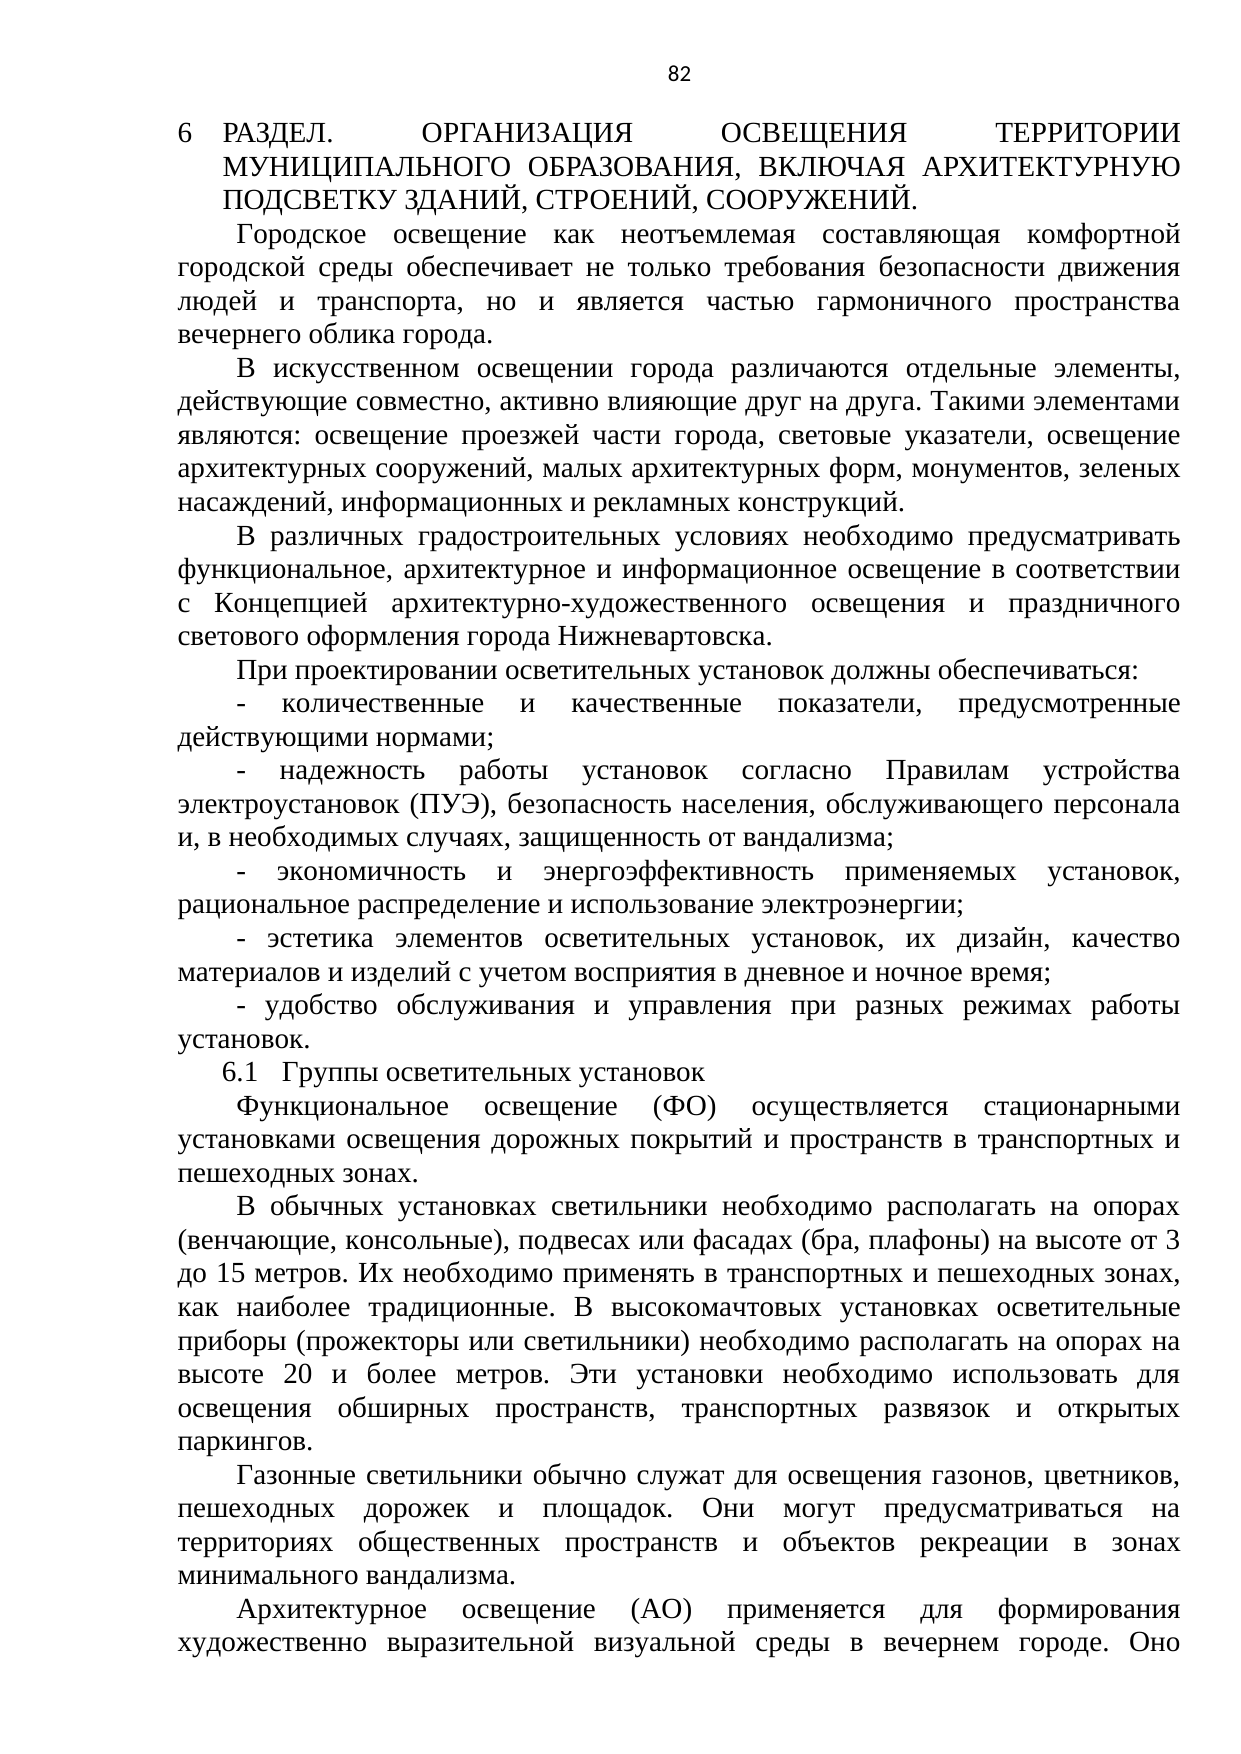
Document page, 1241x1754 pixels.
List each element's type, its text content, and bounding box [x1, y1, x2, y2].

text - удобство обслуживания и управления при разных режимах работы установок. [177, 987, 1181, 1054]
text В искусственном освещении города различаются отдельные элементы, действующие совместно, активно влияющие друг на друга. Такими элементами являются: освещение проезжей части города, световые указатели, освещение архитектурных сооружений, малых архитектурных форм, монументов, зеленых насаждений, информационных и рекламных конструкций. [177, 350, 1181, 518]
text Городское освещение как неотъемлемая составляющая комфортной городской среды обеспечивает не только требования безопасности движения людей и транспорта, но и является частью гармоничного пространства вечернего облика города. [177, 216, 1181, 350]
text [177, 1591, 1181, 1658]
text При проектировании осветительных установок должны обеспечиваться: [177, 652, 1181, 685]
text Газонные светильники обычно служат для освещения газонов, цветников, пешеходных дорожек и площадок. Они могут предусматриваться на территориях общественных пространств и объектов рекреации в зонах минимального вандализма. [177, 1457, 1181, 1591]
text - количественные и качественные показатели, предусмотренные действующими нормами; [177, 685, 1181, 752]
text Функциональное освещение (ФО) осуществляется стационарными установками освещения дорожных покрытий и пространств в транспортных и пешеходных зонах. [177, 1088, 1181, 1188]
text - эстетика элементов осветительных установок, их дизайн, качество материалов и изделий с учетом восприятия в дневное и ночное время; [177, 920, 1181, 987]
subtitle Группы осветительных установок [222, 1054, 1181, 1088]
text - экономичность и энергоэффективность применяемых установок, рациональное распределение и использование электроэнергии; [177, 853, 1181, 920]
text - надежность работы установок согласно Правилам устройства электроустановок (ПУЭ), безопасность населения, обслуживающего персонала и, в необходимых случаях, защищенность от вандализма; [177, 752, 1181, 853]
subtitle Раздел. Организация освещения территории муниципального образования, включая архитектурную подсветку зданий, строений, сооружений. [177, 115, 1181, 216]
text В обычных установках светильники необходимо располагать на опорах (венчающие, консольные), подвесах или фасадах (бра, плафоны) на высоте от 3 до 15 метров. Их необходимо применять в транспортных и пешеходных зонах, как наиболее традиционные. В высокомачтовых установках осветительные приборы (прожекторы или светильники) необходимо располагать на опорах на высоте 20 и более метров. Эти установки необходимо использовать для освещения обширных пространств, транспортных развязок и открытых паркингов. [177, 1188, 1181, 1457]
text В различных градостроительных условиях необходимо предусматривать функциональное, архитектурное и информационное освещение в соответствии с Концепцией архитектурно-художественного освещения и праздничного светового оформления города Нижневартовска. [177, 518, 1181, 652]
